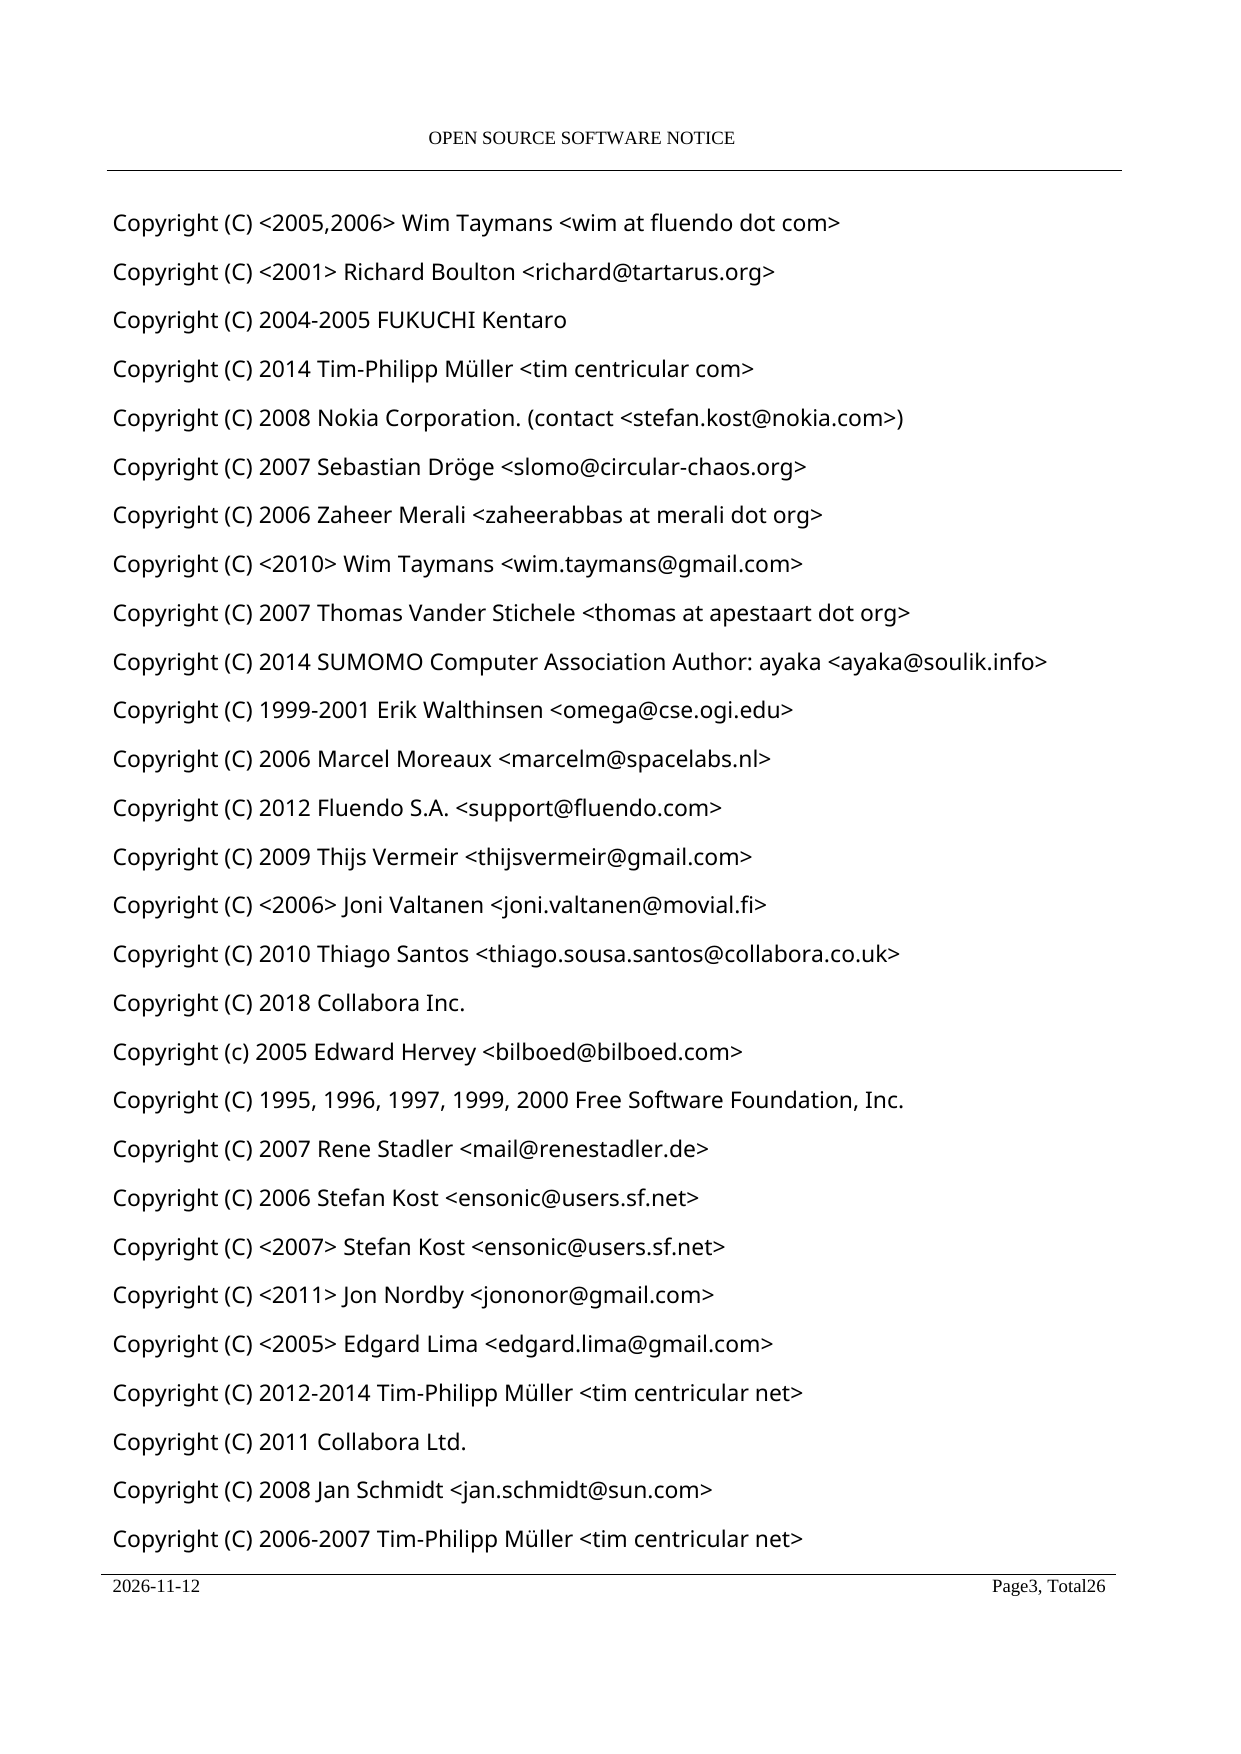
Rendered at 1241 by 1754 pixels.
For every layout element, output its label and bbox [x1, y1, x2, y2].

text [112, 206, 1128, 1555]
